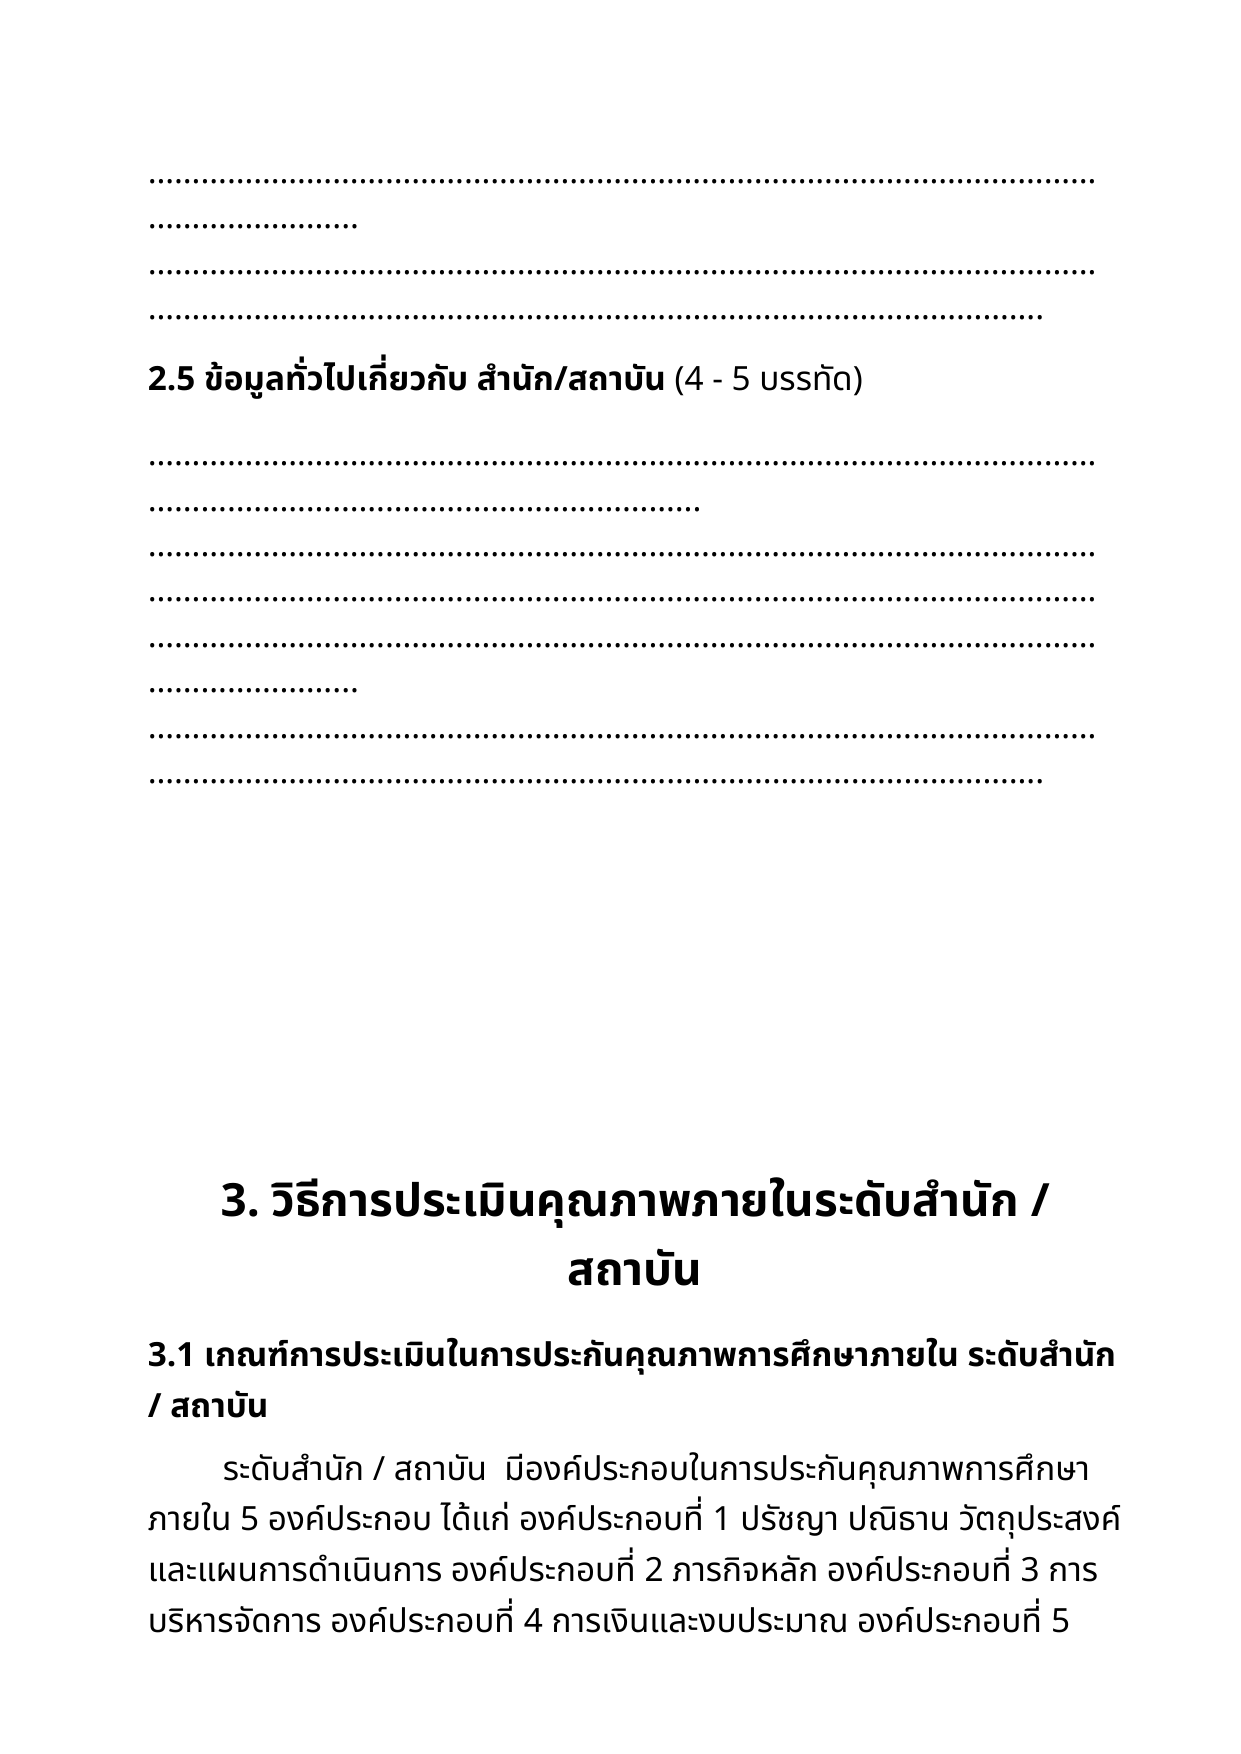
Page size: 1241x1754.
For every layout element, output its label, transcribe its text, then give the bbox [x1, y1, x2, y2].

text 3.1 เกณฑ์การประเมินในการประกันคุณภาพการศึกษาภายใน ระดับสำนัก / สถาบัน [148, 1331, 1122, 1432]
text ……………………………………………………………………………………………………………………………………………………...…………………………………………………………………………………………………………………………………………………………………………………………………………………………………………………………………………………………………………………...………………………………………………………………………………………………………………………………………………..………………………………………. [148, 430, 1122, 793]
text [148, 148, 1122, 329]
text 2.5 ข้อมูลทั่วไปเกี่ยวกับ สำนัก/สถาบัน (4 - 5 บรรทัด) [148, 354, 1122, 405]
text 3. วิธีการประเมินคุณภาพภายในระดับสำนัก / สถาบัน [148, 1167, 1122, 1306]
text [148, 1444, 1122, 1647]
